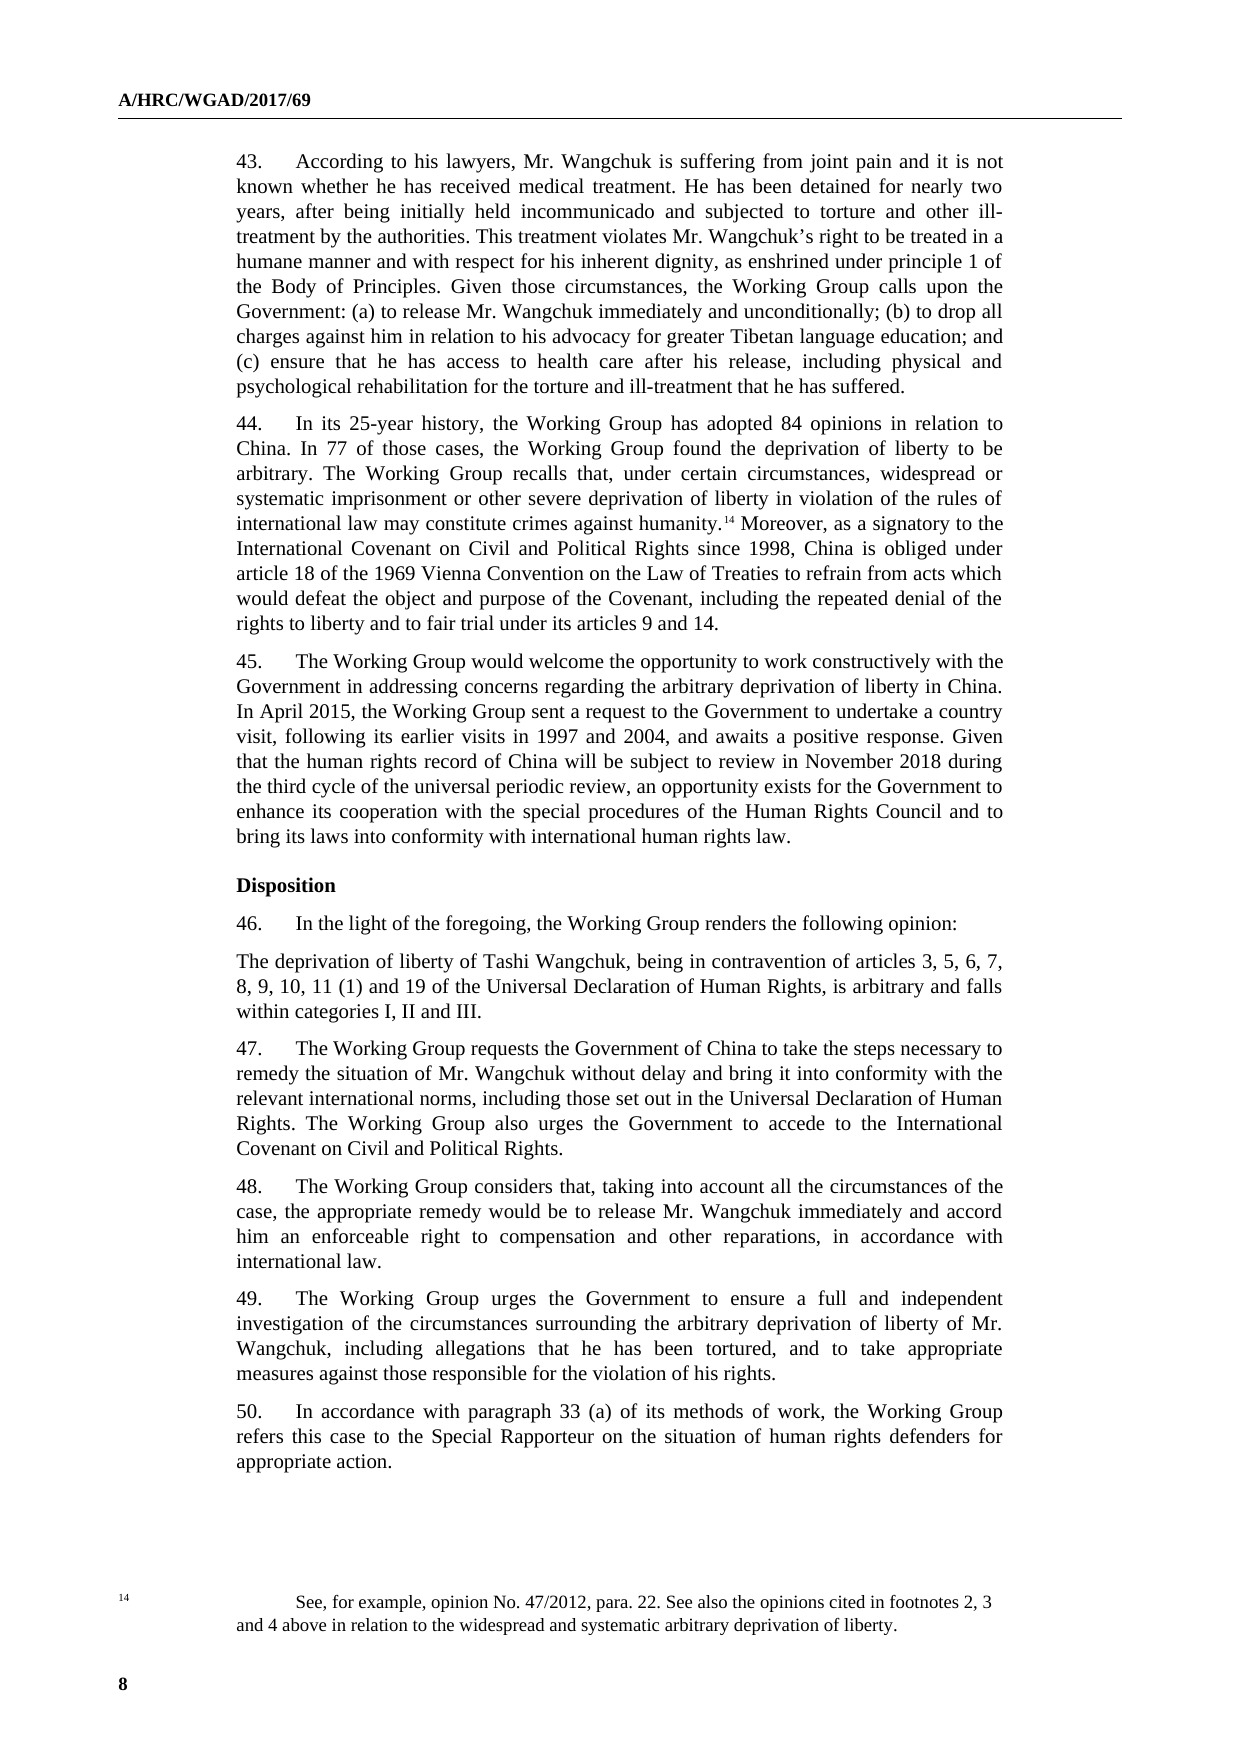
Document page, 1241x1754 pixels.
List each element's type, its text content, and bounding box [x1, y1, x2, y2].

text 50. In accordance with paragraph 33 (a) of its methods of work, the Working Group refers this case to the Special Rapporteur on the situation of human rights defenders for appropriate action. [236, 1398, 1004, 1473]
text 48. The Working Group considers that, taking into account all the circumstances of the case, the appropriate remedy would be to release Mr. Wangchuk immediately and accord him an enforceable right to compensation and other reparations, in accordance with international law. [236, 1173, 1004, 1273]
text The deprivation of liberty of Tashi Wangchuk, being in contravention of articles 3, 5, 6, 7, 8, 9, 10, 11 (1) and 19 of the Universal Declaration of Human Rights, is arbitrary and falls within categories I, II and III. [236, 948, 1004, 1023]
text 49. The Working Group urges the Government to ensure a full and independent investigation of the circumstances surrounding the arbitrary deprivation of liberty of Mr. Wangchuk, including allegations that he has been tortured, and to take appropriate measures against those responsible for the violation of his rights. [236, 1285, 1004, 1385]
text 44. In its 25-year history, the Working Group has adopted 84 opinions in relation to China. In 77 of those cases, the Working Group found the deprivation of liberty to be arbitrary. The Working Group recalls that, under certain circumstances, widespread or systematic imprisonment or other severe deprivation of liberty in violation of the rules of international law may constitute crimes against humanity. Moreover, as a signatory to the International Covenant on Civil and Political Rights since 1998, China is obliged under article 18 of the 1969 Vienna Convention on the Law of Treaties to refrain from acts which would defeat the object and purpose of the Covenant, including the repeated denial of the rights to liberty and to fair trial under its articles 9 and 14. [236, 410, 1004, 635]
text 45. The Working Group would welcome the opportunity to work constructively with the Government in addressing concerns regarding the arbitrary deprivation of liberty in China. In April 2015, the Working Group sent a request to the Government to undertake a country visit, following its earlier visits in 1997 and 2004, and awaits a positive response. Given that the human rights record of China will be subject to review in November 2018 during the third cycle of the universal periodic review, an opportunity exists for the Government to enhance its cooperation with the special procedures of the Human Rights Council and to bring its laws into conformity with international human rights law. [236, 648, 1004, 848]
text 46. In the light of the foregoing, the Working Group renders the following opinion: [236, 910, 1004, 935]
text 43. According to his lawyers, Mr. Wangchuk is suffering from joint pain and it is not known whether he has received medical treatment. He has been detained for nearly two years, after being initially held incommunicado and subjected to torture and other ill-treatment by the authorities. This treatment violates Mr. Wangchuk’s right to be treated in a humane manner and with respect for his inherent dignity, as enshrined under principle 1 of the Body of Principles. Given those circumstances, the Working Group calls upon the Government: (a) to release Mr. Wangchuk immediately and unconditionally; (b) to drop all charges against him in relation to his advocacy for greater Tibetan language education; and (c) ensure that he has access to health care after his release, including physical and psychological rehabilitation for the torture and ill-treatment that he has suffered. [236, 148, 1004, 398]
text Disposition [118, 873, 1004, 898]
text 47. The Working Group requests the Government of China to take the steps necessary to remedy the situation of Mr. Wangchuk without delay and bring it into conformity with the relevant international norms, including those set out in the Universal Declaration of Human Rights. The Working Group also urges the Government to accede to the International Covenant on Civil and Political Rights. [236, 1035, 1004, 1160]
